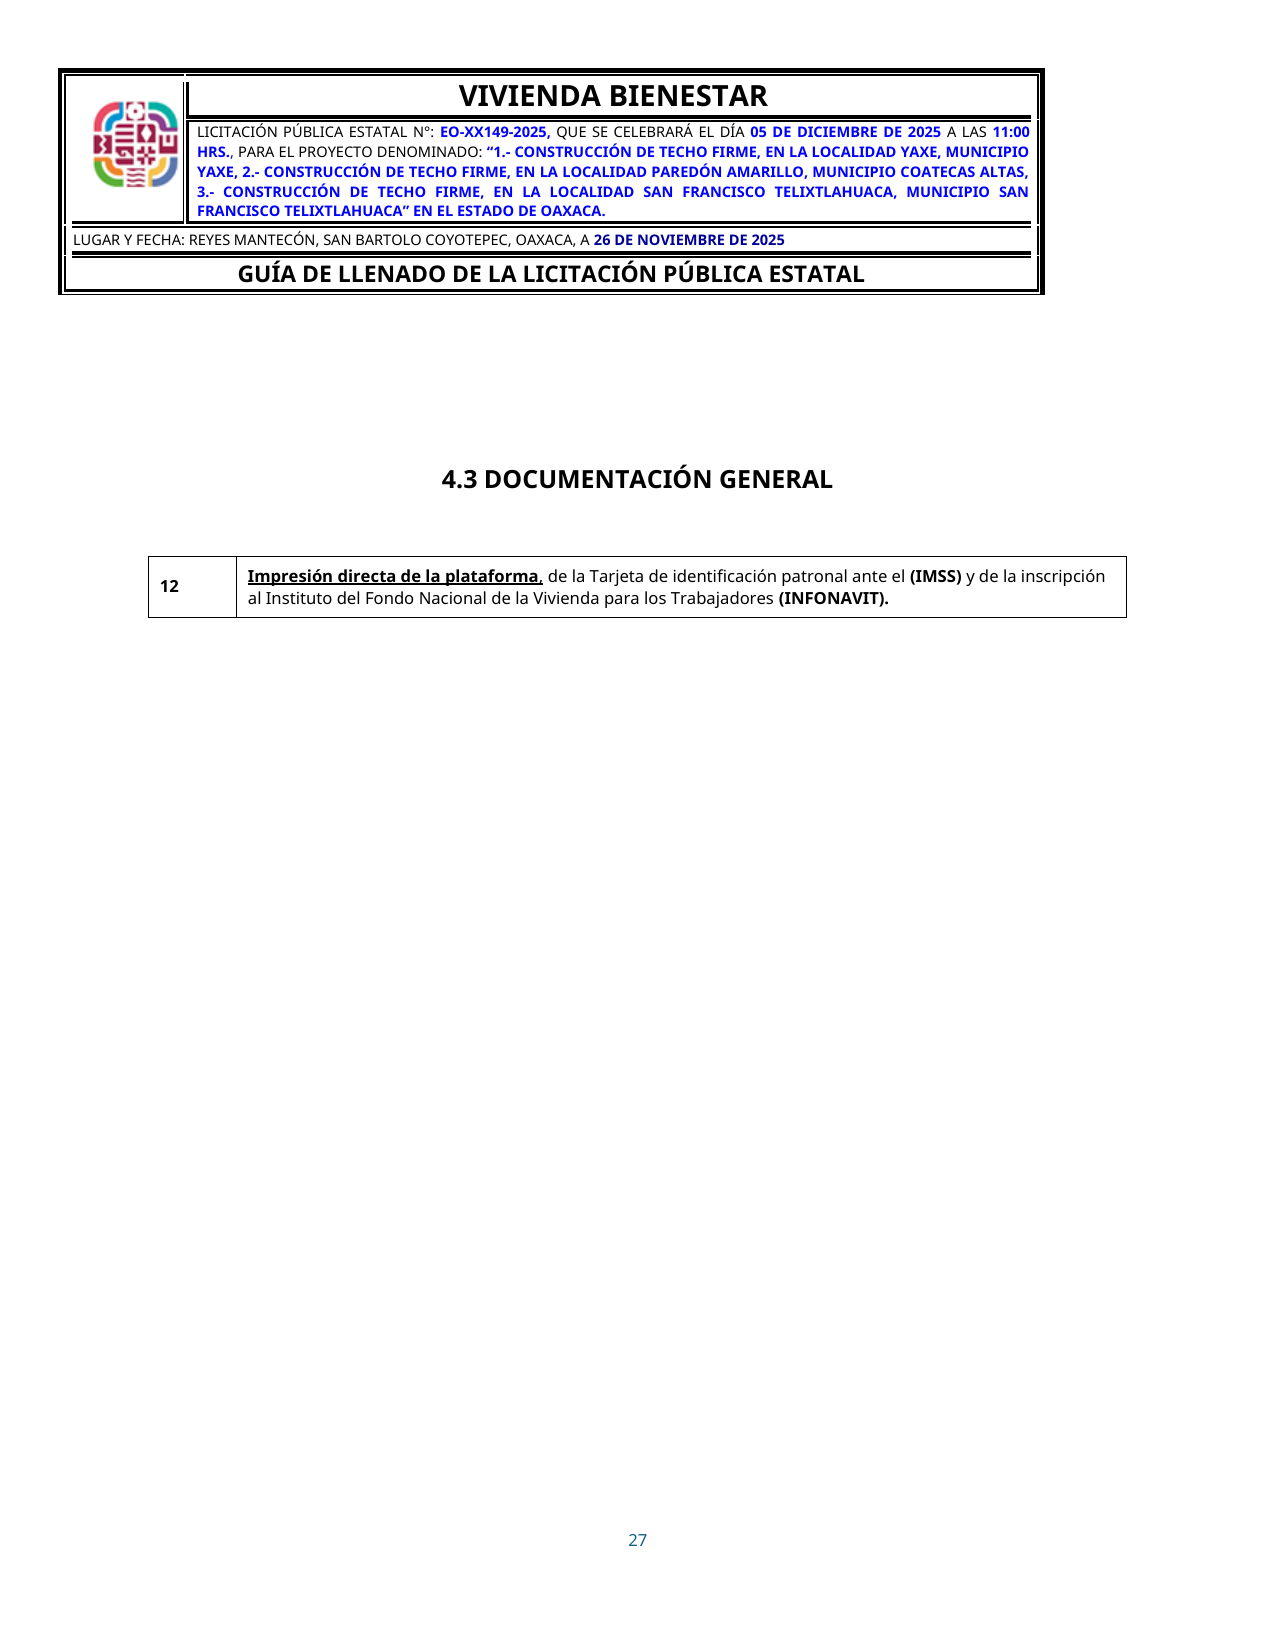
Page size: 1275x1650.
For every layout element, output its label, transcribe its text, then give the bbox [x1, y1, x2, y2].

picture [184, 93, 189, 193]
text 4.3 DOCUMENTACIÓN GENERAL [148, 462, 1127, 496]
table_header Impresión directa de la plataforma, de la Tarjeta de identificación patronal ante el (IMSS) y de la inscripción al Instituto del Fondo Nacional de la Vivienda para los Trabajadores (INFONAVIT). [237, 557, 1126, 617]
picture [82, 93, 183, 193]
table_header 12 [149, 557, 236, 617]
